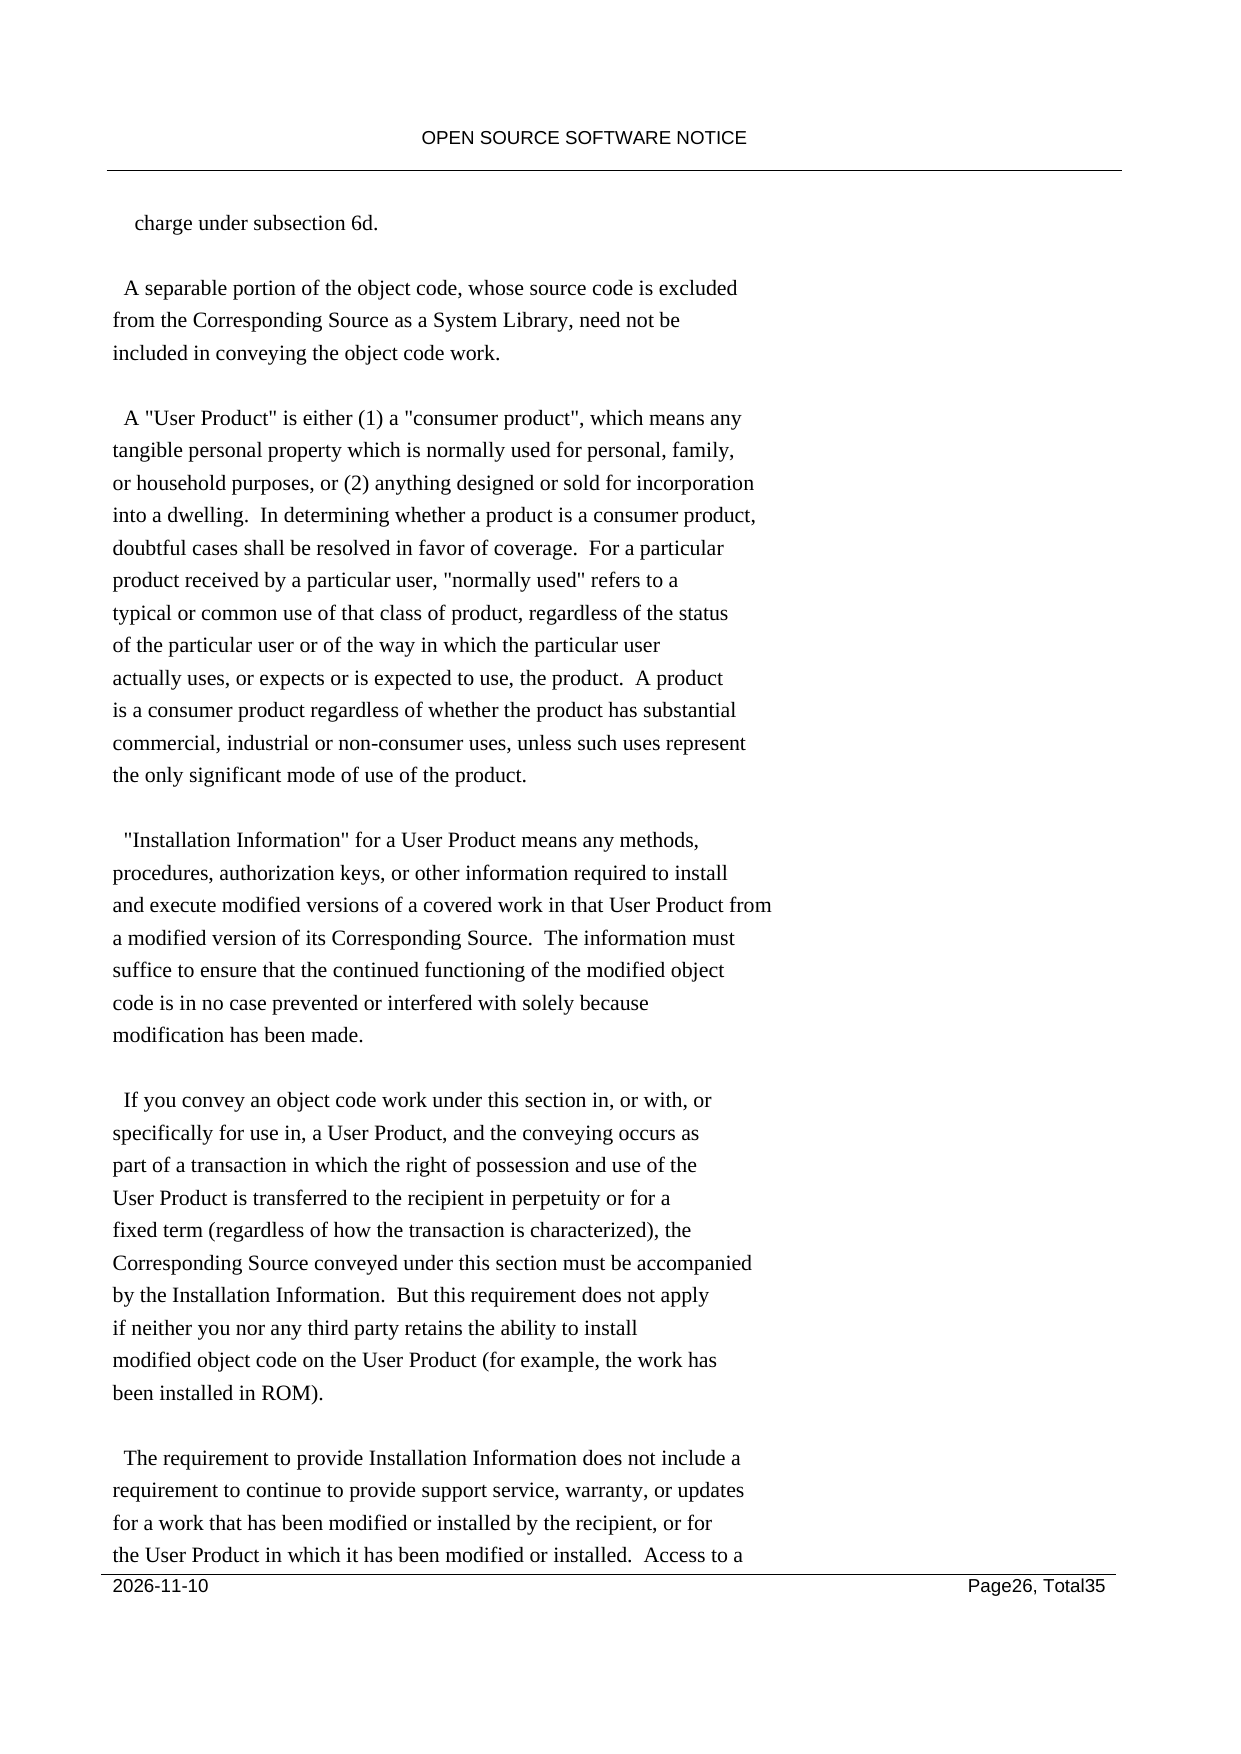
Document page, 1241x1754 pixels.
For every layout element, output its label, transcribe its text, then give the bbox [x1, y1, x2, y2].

text "Installation Information" for a User Product means any methods, [112, 824, 1128, 856]
text included in conveying the object code work. [112, 336, 1128, 369]
text of the particular user or of the way in which the particular user [112, 629, 1128, 661]
text modification has been made. [112, 1019, 1128, 1051]
text tangible personal property which is normally used for personal, family, [112, 434, 1128, 466]
text the User Product in which it has been modified or installed. Access to a [112, 1539, 1128, 1571]
text for a work that has been modified or installed by the recipient, or for [112, 1506, 1128, 1539]
text modified object code on the User Product (for example, the work has [112, 1344, 1128, 1376]
text by the Installation Information. But this requirement does not apply [112, 1279, 1128, 1311]
text charge under subsection 6d. [112, 206, 1128, 239]
text the only significant mode of use of the product. [112, 759, 1128, 791]
text The requirement to provide Installation Information does not include a [112, 1441, 1128, 1474]
text fixed term (regardless of how the transaction is characterized), the [112, 1214, 1128, 1246]
text part of a transaction in which the right of possession and use of the [112, 1149, 1128, 1181]
text specifically for use in, a User Product, and the conveying occurs as [112, 1116, 1128, 1149]
text code is in no case prevented or interfered with solely because [112, 986, 1128, 1019]
text been installed in ROM). [112, 1376, 1128, 1409]
text commercial, industrial or non-consumer uses, unless such uses represent [112, 726, 1128, 759]
text a modified version of its Corresponding Source. The information must [112, 921, 1128, 954]
text A "User Product" is either (1) a "consumer product", which means any [112, 401, 1128, 434]
text A separable portion of the object code, whose source code is excluded [112, 271, 1128, 304]
text If you convey an object code work under this section in, or with, or [112, 1084, 1128, 1116]
text is a consumer product regardless of whether the product has substantial [112, 694, 1128, 726]
text procedures, authorization keys, or other information required to install [112, 856, 1128, 889]
text Corresponding Source conveyed under this section must be accompanied [112, 1246, 1128, 1279]
text typical or common use of that class of product, regardless of the status [112, 596, 1128, 629]
text and execute modified versions of a covered work in that User Product from [112, 889, 1128, 921]
text or household purposes, or (2) anything designed or sold for incorporation [112, 466, 1128, 499]
text requirement to continue to provide support service, warranty, or updates [112, 1474, 1128, 1506]
text from the Corresponding Source as a System Library, need not be [112, 304, 1128, 336]
text doubtful cases shall be resolved in favor of coverage. For a particular [112, 531, 1128, 564]
text if neither you nor any third party retains the ability to install [112, 1311, 1128, 1344]
text actually uses, or expects or is expected to use, the product. A product [112, 661, 1128, 694]
text into a dwelling. In determining whether a product is a consumer product, [112, 499, 1128, 531]
text product received by a particular user, "normally used" refers to a [112, 564, 1128, 596]
text suffice to ensure that the continued functioning of the modified object [112, 954, 1128, 986]
text User Product is transferred to the recipient in perpetuity or for a [112, 1181, 1128, 1214]
